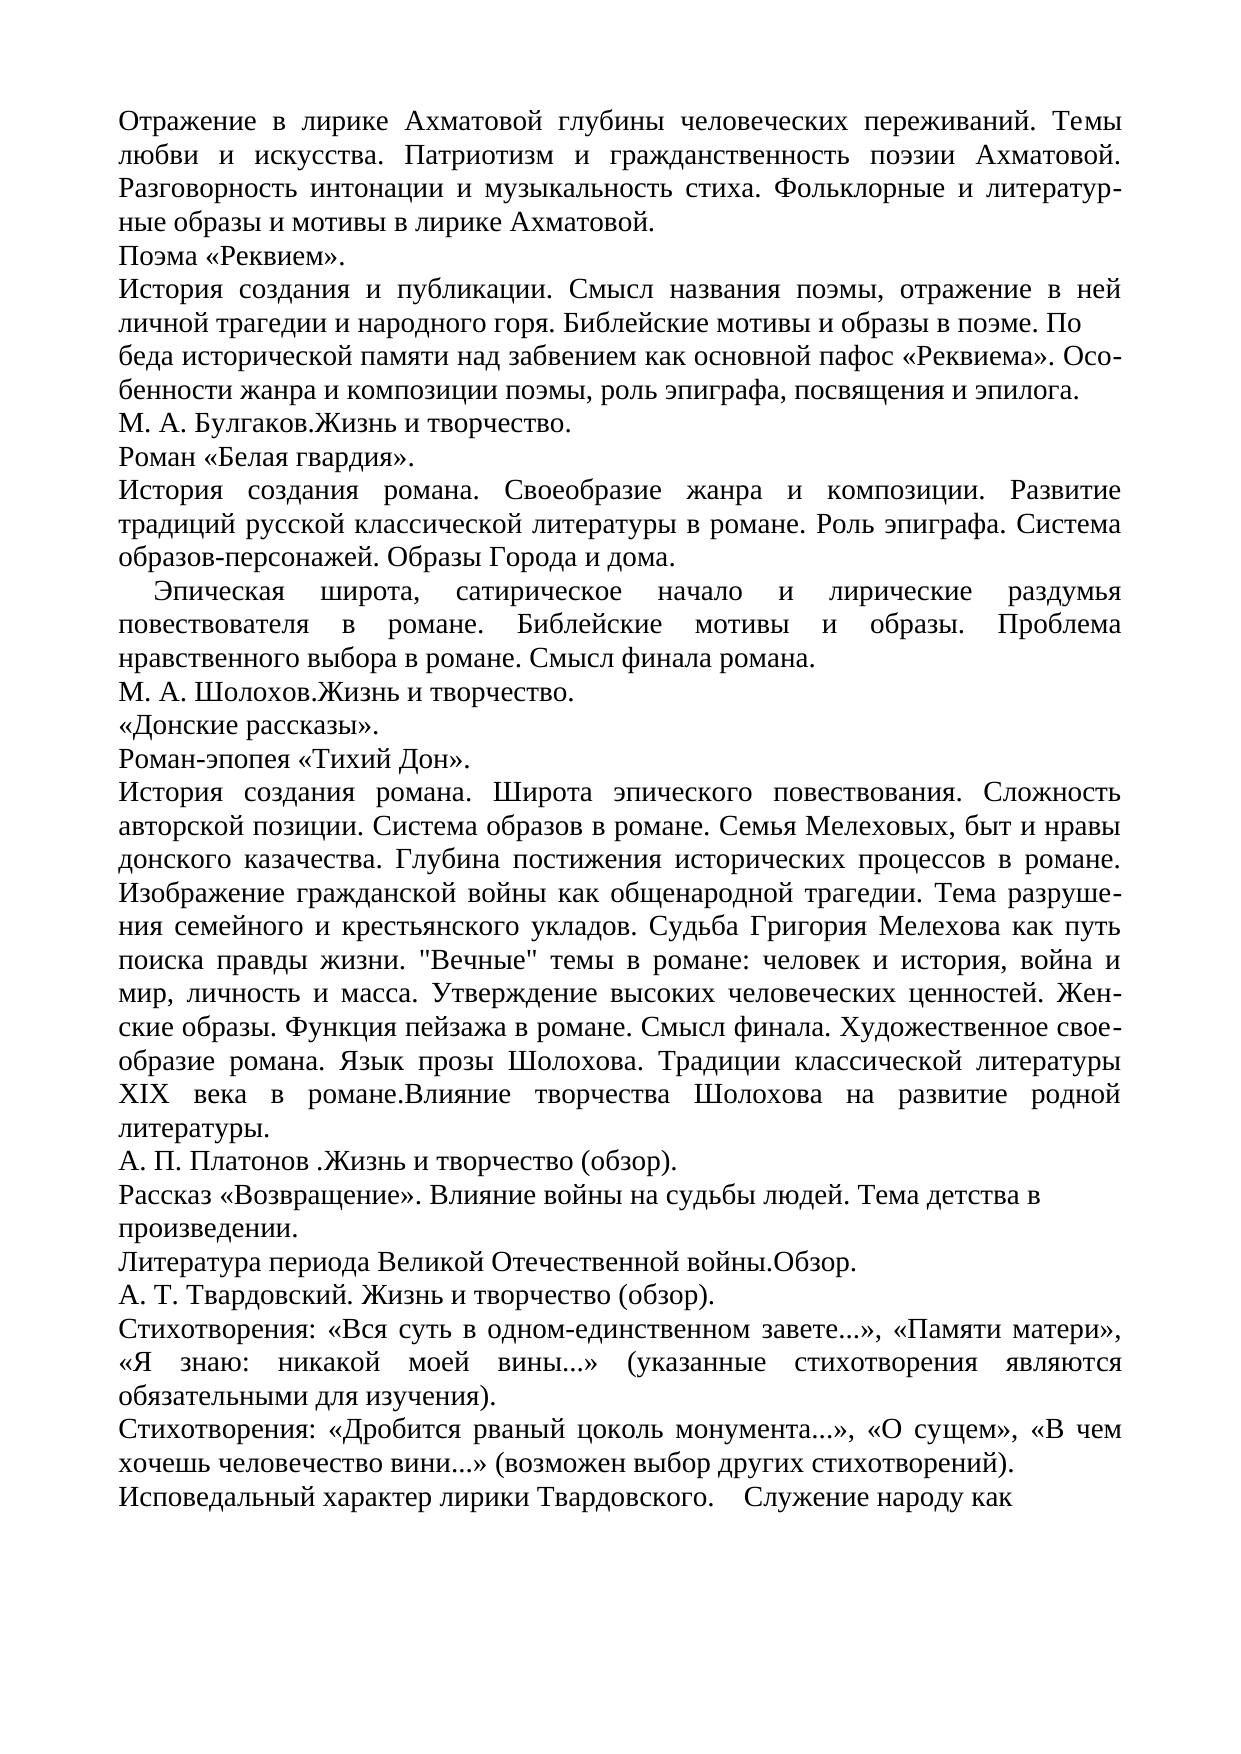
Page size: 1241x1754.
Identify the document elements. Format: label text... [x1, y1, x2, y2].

text А. Т. Твардовский. Жизнь и творчество (обзор). [118, 1277, 1122, 1311]
text История создания романа. Широта эпического повествования. Сложность авторской позиции. Система образов в романе. Семья Мелеховых, быт и нравы донского казачества. Глубина постижения исторических процессов в романе. Изображение гражданской войны как общенародной трагедии. Тема разрушения семейного и крестьянского укладов. Судьба Григория Мелехова как путь поиска правды жизни. "Вечные" темы в романе: человек и история, война и мир, личность и масса. Утверждение высоких человеческих ценностей. Женские образы. Функция пейзажа в романе. Смысл финала. Художественное своеобразие романа. Язык прозы Шолохова. Традиции классической литературы XIX века в романе.Влияние творчества Шолохова на развитие родной литературы. [118, 774, 1122, 1143]
text беда исторической памяти над забвением как основной пафос «Реквиема». Особенности жанра и композиции поэмы, роль эпиграфа, посвящения и эпилога. [118, 338, 1122, 405]
text Стихотворения: «Дробится рваный цоколь монумента...», «О сущем», «В чем хочешь человечество вини...» (возможен выбор других стихотворений). [118, 1412, 1122, 1479]
text Литература периода Великой Отечественной войны.Обзор. [118, 1244, 1122, 1277]
text А. П. Платонов .Жизнь и творчество (обзор). [118, 1143, 1122, 1177]
text Поэма «Реквием». [118, 238, 1122, 271]
text Стихотворения: «Вся суть в одном-единственном завете...», «Памяти матери», «Я знаю: никакой моей вины...» (указанные стихотворения являются обязательными для изучения). [118, 1311, 1122, 1412]
text Исповедальный характер лирики Твардовского. Служение народу как [118, 1479, 1122, 1512]
text История создания романа. Своеобразие жанра и композиции. Развитие традиций русской классической литературы в романе. Роль эпиграфа. Система образов-персонажей. Образы Города и дома. [118, 472, 1122, 573]
text Рассказ «Возвращение». Влияние войны на судьбы людей. Тема детства в произведении. [118, 1177, 1122, 1244]
text М. А. Булгаков.Жизнь и творчество. [118, 405, 1122, 439]
text Роман «Белая гвардия». [118, 439, 1122, 472]
text Отражение в лирике Ахматовой глубины человеческих переживаний. Темы любви и искусства. Патриотизм и гражданственность поэзии Ахматовой. Разговорность интонации и музыкальность стиха. Фольклорные и литературные образы и мотивы в лирике Ахматовой. [118, 103, 1122, 238]
text М. А. Шолохов.Жизнь и творчество. [118, 674, 1122, 707]
text «Донские рассказы». [118, 707, 1122, 741]
text Роман-эпопея «Тихий Дон». [118, 741, 1122, 774]
text Эпическая широта, сатирическое начало и лирические раздумья повествователя в романе. Библейские мотивы и образы. Проблема нравственного выбора в романе. Смысл финала романа. [118, 573, 1122, 674]
text История создания и публикации. Смысл названия поэмы, отражение в ней личной трагедии и народного горя. Библейские мотивы и образы в поэме. По [118, 271, 1122, 338]
